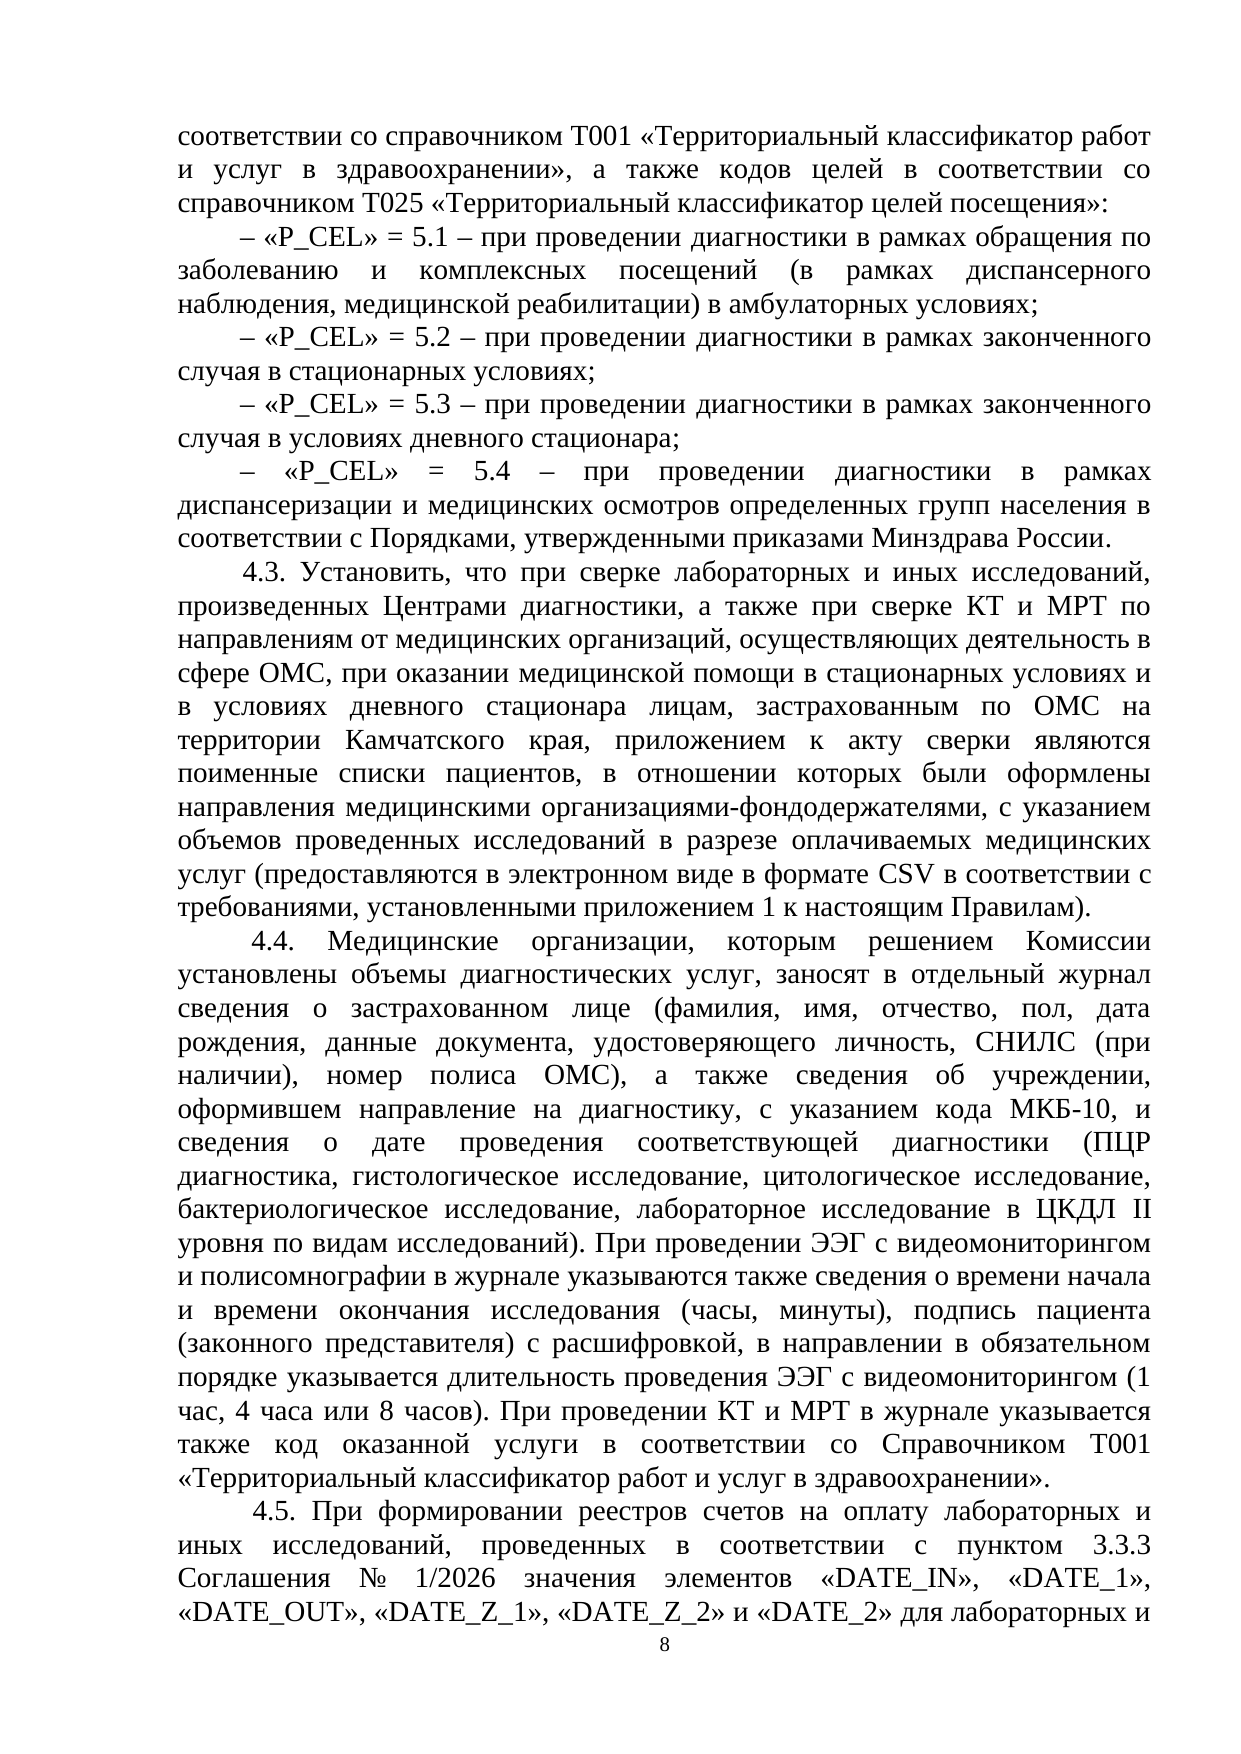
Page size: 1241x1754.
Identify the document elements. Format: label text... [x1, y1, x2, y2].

text 4.4. Медицинские организации, которым решением Комиссии установлены объемы диагностических услуг, заносят в отдельный журнал сведения о застрахованном лице (фамилия, имя, отчество, пол, дата рождения, данные документа, удостоверяющего личность, СНИЛС (при наличии), номер полиса ОМС), а также сведения об учреждении, оформившем направление на диагностику, с указанием кода МКБ-10, и сведения о дате проведения соответствующей диагностики (ПЦР диагностика, гистологическое исследование, цитологическое исследование, бактериологическое исследование, лабораторное исследование в ЦКДЛ II уровня по видам исследований). При проведении ЭЭГ с видеомониторингом и полисомнографии в журнале указываются также сведения о времени начала и времени окончания исследования (часы, минуты), подпись пациента (законного представителя) с расшифровкой, в направлении в обязательном порядке указывается длительность проведения ЭЭГ с видеомониторингом (1 час, 4 часа или 8 часов). При проведении КТ и МРТ в журнале указывается также код оказанной услуги в соответствии со Справочником T001 «Территориальный классификатор работ и услуг в здравоохранении». [177, 923, 1152, 1493]
text – «P_CEL» = 5.1 – при проведении диагностики в рамках обращения по заболеванию и комплексных посещений (в рамках диспансерного наблюдения, медицинской реабилитации) в амбулаторных условиях; [177, 219, 1152, 319]
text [177, 1493, 1152, 1627]
text – «P_CEL» = 5.3 – при проведении диагностики в рамках законченного случая в условиях дневного стационара; [177, 386, 1152, 453]
text 4.3. Установить, что при сверке лабораторных и иных исследований, произведенных Центрами диагностики, а также при сверке КТ и МРТ по направлениям от медицинских организаций, осуществляющих деятельность в сфере ОМС, при оказании медицинской помощи в стационарных условиях и в условиях дневного стационара лицам, застрахованным по ОМС на территории Камчатского края, приложением к акту сверки являются поименные списки пациентов, в отношении которых были оформлены направления медицинскими организациями-фондодержателями, с указанием объемов проведенных исследований в разрезе оплачиваемых медицинских услуг (предоставляются в электронном виде в формате CSV в соответствии с требованиями, установленными приложением 1 к настоящим Правилам). [177, 554, 1152, 923]
text – «P_CEL» = 5.2 – при проведении диагностики в рамках законченного случая в стационарных условиях; [177, 319, 1152, 386]
text – «P_CEL» = 5.4 – при проведении диагностики в рамках диспансеризации и медицинских осмотров определенных групп населения в соответствии с Порядками, утвержденными приказами Минздрава России. [177, 453, 1152, 554]
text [177, 118, 1152, 219]
